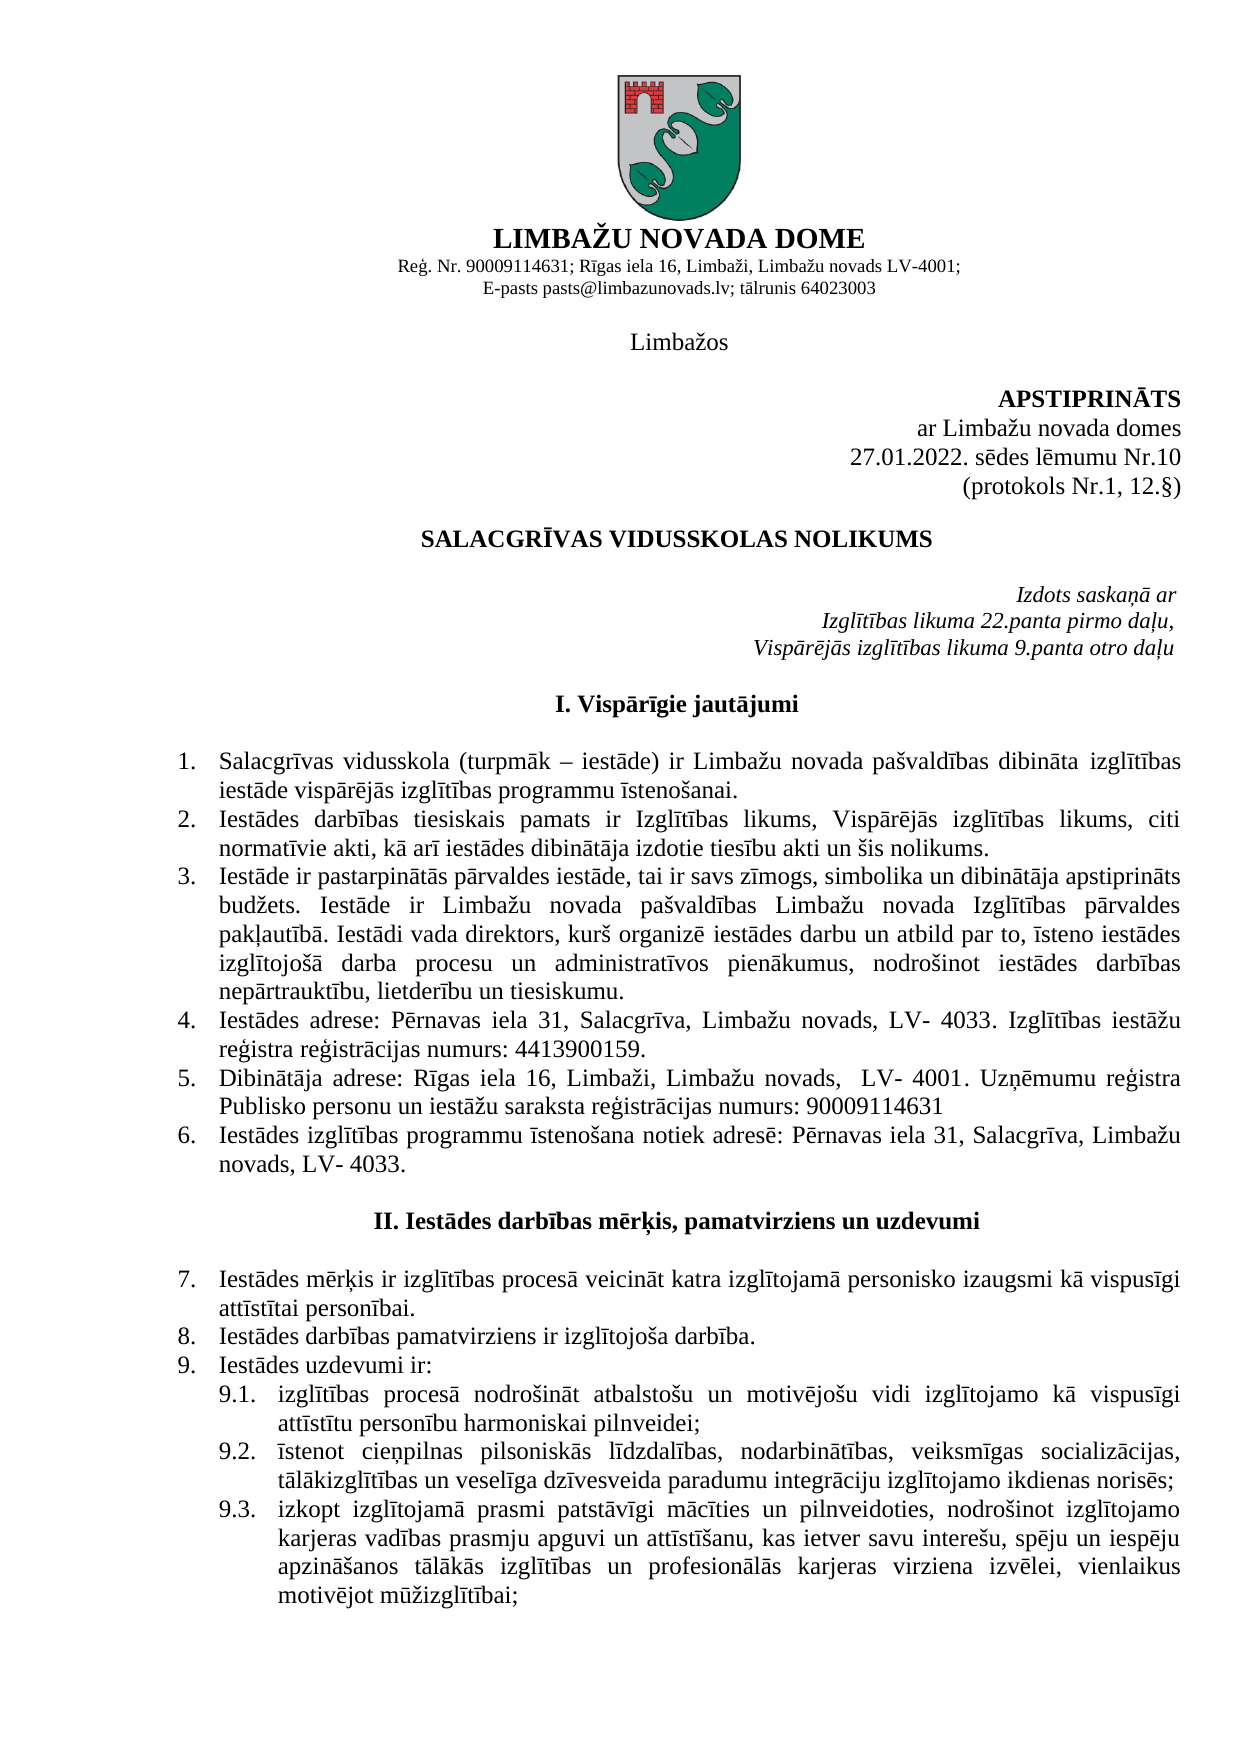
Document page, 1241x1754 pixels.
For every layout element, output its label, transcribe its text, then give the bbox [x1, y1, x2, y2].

text Izdots saskaņā ar [177, 581, 1176, 607]
text Limbažos [177, 327, 1181, 356]
text I. Vispārīgie jautājumi [177, 689, 1176, 718]
text ar Limbažu novada domes [752, 413, 1181, 442]
list Iestādes izglītības programmu īstenošana notiek adresē: Pērnavas iela 31, Salacgrīva, Limbažu novads, LV- 4033. [177, 1120, 1181, 1178]
text SALACGRĪVAS VIDUSSKOLAS NOLIKUMS [177, 524, 1176, 552]
list Dibinātāja adrese: Rīgas iela 16, Limbaži, Limbažu novads, LV- 4001. Uzņēmumu reģistra Publisko personu un iestāžu saraksta reģistrācijas numurs: 90009114631 [177, 1063, 1181, 1120]
list Iestādes mērķis ir izglītības procesā veicināt katra izglītojamā personisko izaugsmi kā vispusīgi attīstītai personībai. [177, 1264, 1181, 1321]
text (protokols Nr.1, 12.§) [702, 471, 1181, 499]
list Iestādes adrese: Pērnavas iela 31, Salacgrīva, Limbažu novads, LV- 4033. Izglītības iestāžu reģistra reģistrācijas numurs: 4413900159. [177, 1005, 1181, 1063]
text Vispārējās izglītības likuma 9.panta otro daļu [177, 634, 1176, 660]
list Iestāde ir pastarpinātās pārvaldes iestāde, tai ir savs zīmogs, simbolika un dibinātāja apstiprināts budžets. Iestāde ir Limbažu novada pašvaldības Limbažu novada Izglītības pārvaldes pakļautībā. Iestādi vada direktors, kurš organizē iestādes darbu un atbild par to, īsteno iestādes izglītojošā darba procesu un administratīvos pienākumus, nodrošinot iestādes darbības nepārtrauktību, lietderību un tiesiskumu. [177, 861, 1181, 1005]
list II. Iestādes darbības mērķis, pamatvirziens un uzdevumi [177, 1206, 1176, 1235]
list Iestādes darbības pamatvirziens ir izglītojoša darbība. [177, 1321, 1181, 1350]
text Izglītības likuma 22.panta pirmo daļu, [177, 607, 1176, 634]
list izglītības procesā nodrošināt atbalstošu un motivējošu vidi izglītojamo kā vispusīgi attīstītu personību harmoniskai pilnveidei; [218, 1379, 1181, 1436]
list izkopt izglītojamā prasmi patstāvīgi mācīties un pilnveidoties, nodrošinot izglītojamo karjeras vadības prasmju apguvi un attīstīšanu, kas ietver savu interešu, spēju un iespēju apzināšanos tālākās izglītības un profesionālās karjeras virziena izvēlei, vienlaikus motivējot mūžizglītībai; [218, 1494, 1181, 1609]
list Iestādes darbības tiesiskais pamats ir Izglītības likums, Vispārējās izglītības likums, citi normatīvie akti, kā arī iestādes dibinātāja izdotie tiesību akti un šis nolikums. [177, 804, 1181, 861]
list īstenot cieņpilnas pilsoniskās līdzdalības, nodarbinātības, veiksmīgas socializācijas, tālākizglītības un veselīga dzīvesveida paradumu integrāciju izglītojamo ikdienas norisēs; [218, 1436, 1181, 1494]
list Salacgrīvas vidusskola (turpmāk – iestāde) ir Limbažu novada pašvaldības dibināta izglītības iestāde vispārējās izglītības programmu īstenošanai. [177, 746, 1181, 804]
picture [616, 73, 743, 222]
text APSTIPRINĀTS [177, 384, 1181, 413]
list Iestādes uzdevumi ir: [177, 1350, 1181, 1379]
text 27.01.2022. sēdes lēmumu Nr.10 [752, 442, 1181, 471]
